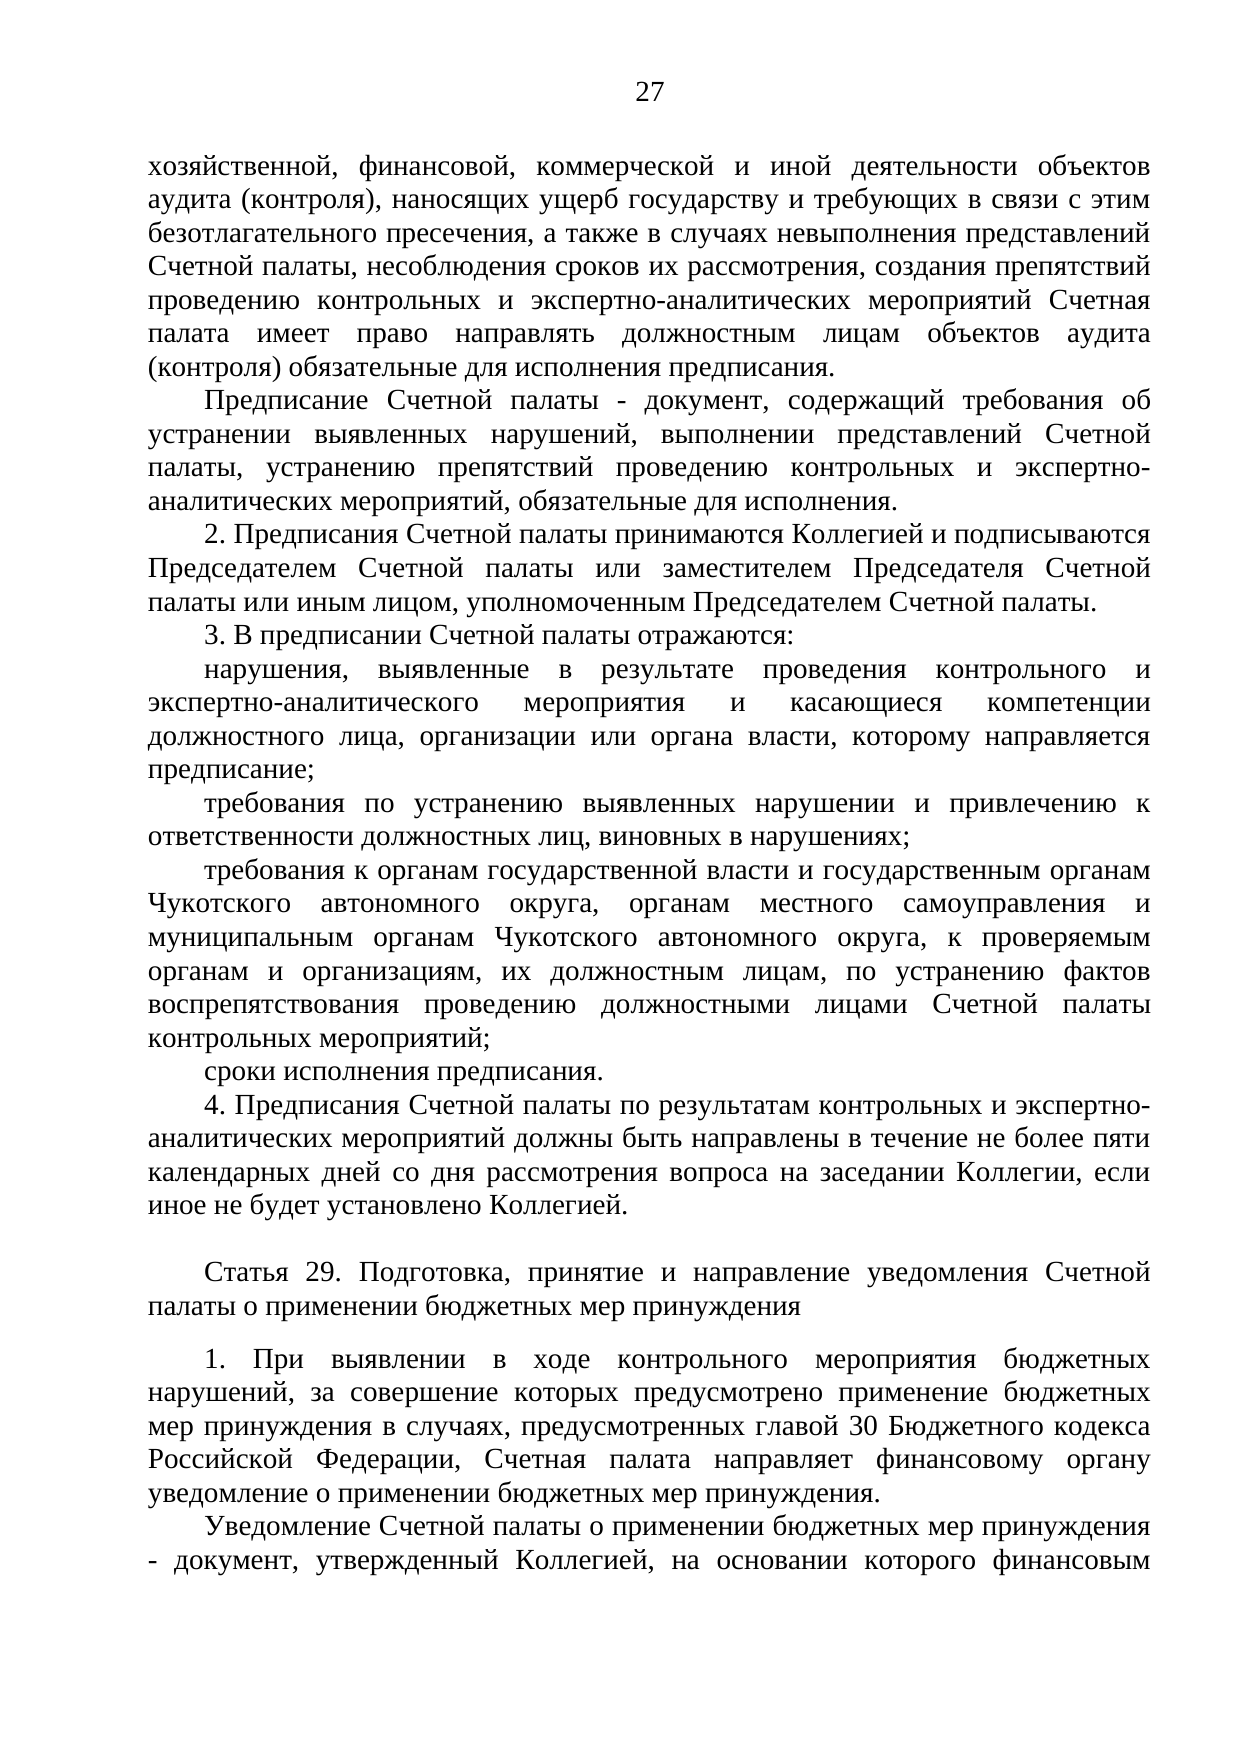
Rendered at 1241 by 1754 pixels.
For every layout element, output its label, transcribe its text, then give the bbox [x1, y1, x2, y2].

text 2. Предписания Счетной палаты принимаются Коллегией и подписываются Председателем Счетной палаты или заместителем Председателя Счетной палаты или иным лицом, уполномоченным Председателем Счетной палаты. [148, 517, 1152, 617]
text требования к органам государственной власти и государственным органам Чукотского автономного округа, органам местного самоуправления и муниципальным органам Чукотского автономного округа, к проверяемым органам и организациям, их должностным лицам, по устранению фактов воспрепятствования проведению должностными лицами Счетной палаты контрольных мероприятий; [148, 852, 1152, 1053]
text Статья 29. Подготовка, принятие и направление уведомления Счетной палаты о применении бюджетных мер принуждения [148, 1254, 1152, 1322]
text требования по устранению выявленных нарушении и привлечению к ответственности должностных лиц, виновных в нарушениях; [148, 785, 1152, 852]
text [148, 148, 1152, 382]
text 4. Предписания Счетной палаты по результатам контрольных и экспертно-аналитических мероприятий должны быть направлены в течение не более пяти календарных дней со дня рассмотрения вопроса на заседании Коллегии, если иное не будет установлено Коллегией. [148, 1087, 1152, 1221]
text 3. В предписании Счетной палаты отражаются: [148, 617, 1152, 651]
text Предписание Счетной палаты - документ, содержащий требования об устранении выявленных нарушений, выполнении представлений Счетной палаты, устранению препятствий проведению контрольных и экспертно-аналитических мероприятий, обязательные для исполнения. [148, 382, 1152, 517]
text сроки исполнения предписания. [148, 1053, 1152, 1087]
text 1. При выявлении в ходе контрольного мероприятия бюджетных нарушений, за совершение которых предусмотрено применение бюджетных мер принуждения в случаях, предусмотренных главой 30 Бюджетного кодекса Российской Федерации, Счетная палата направляет финансовому органу уведомление о применении бюджетных мер принуждения. [148, 1341, 1152, 1508]
text нарушения, выявленные в результате проведения контрольного и экспертно-аналитического мероприятия и касающиеся компетенции должностного лица, организации или органа власти, которому направляется предписание; [148, 651, 1152, 785]
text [148, 1508, 1152, 1576]
